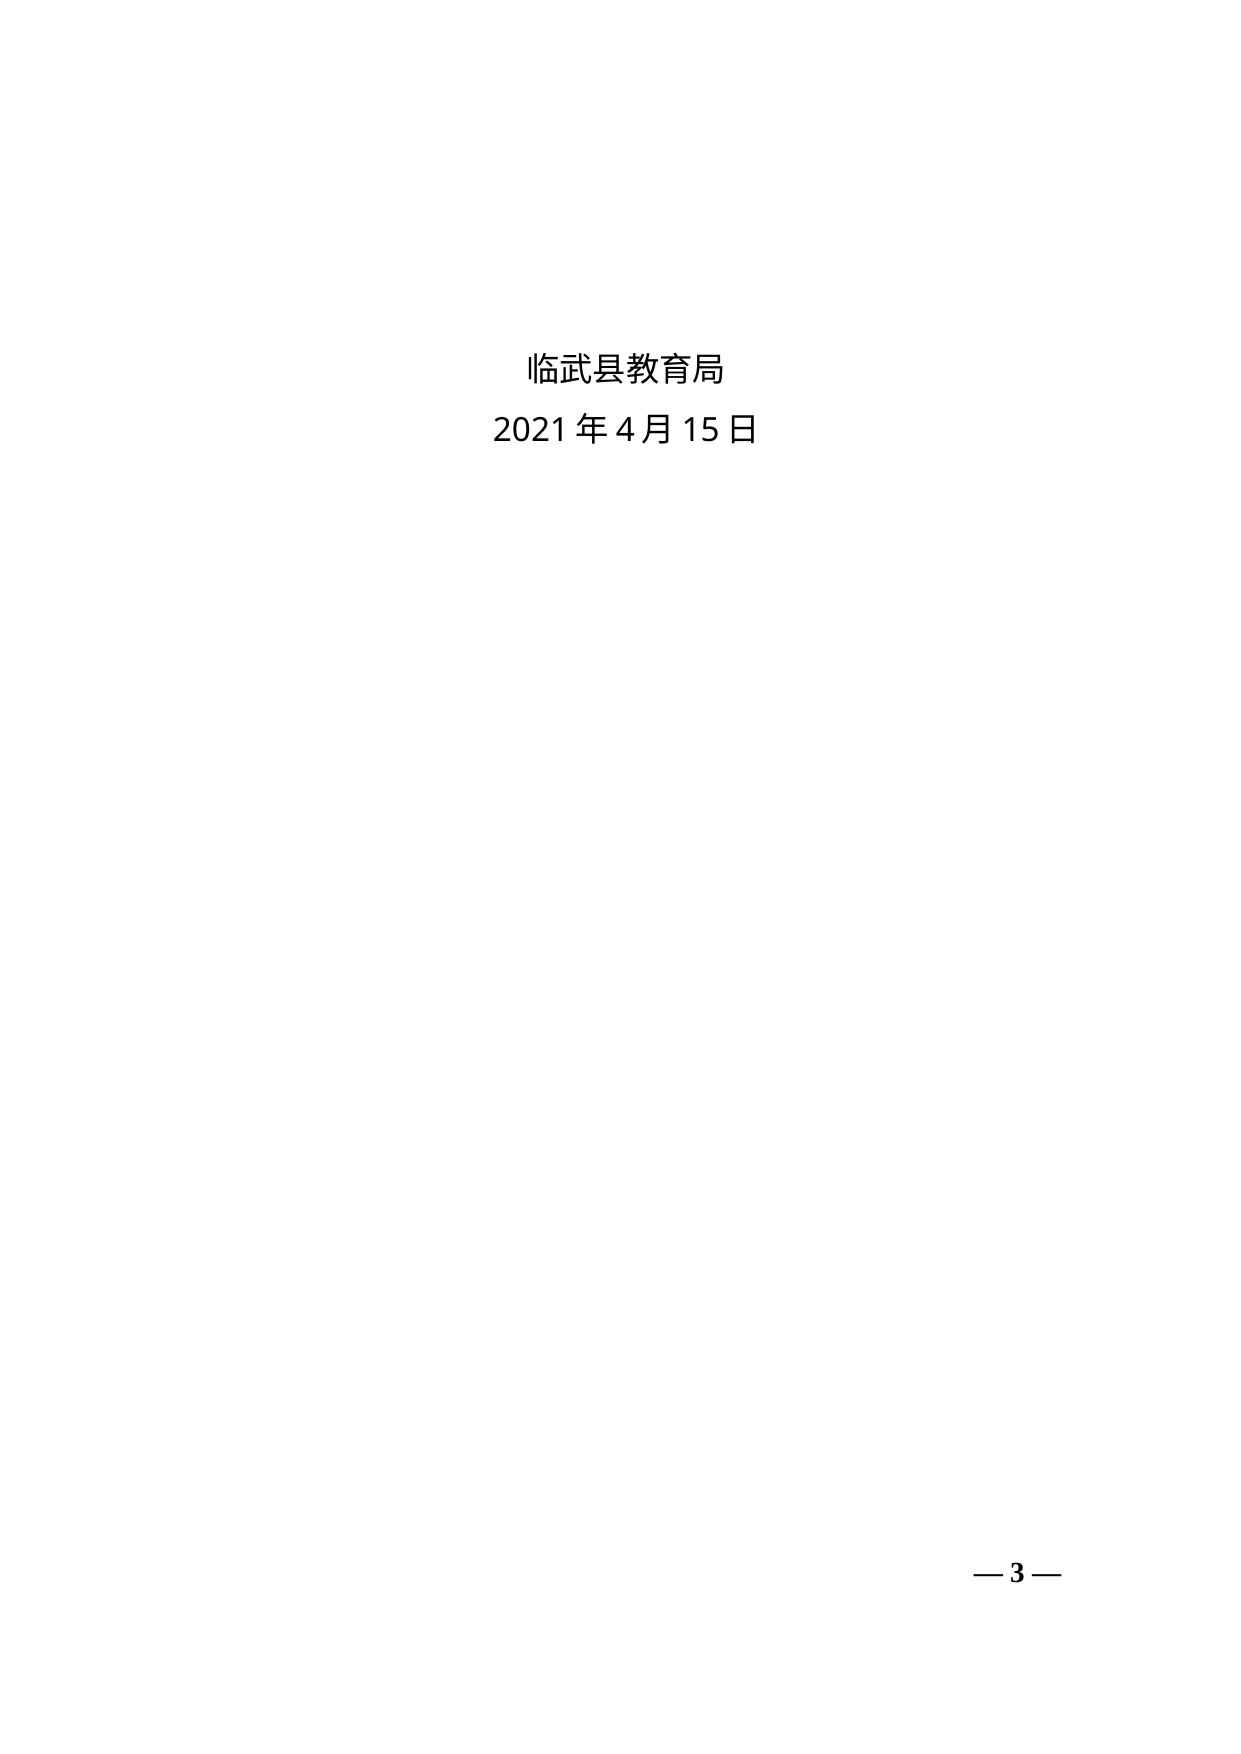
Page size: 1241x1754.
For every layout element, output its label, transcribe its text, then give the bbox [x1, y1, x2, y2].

text 临武县教育局 [165, 337, 1087, 397]
text 2021年4月15日 [165, 397, 1087, 457]
